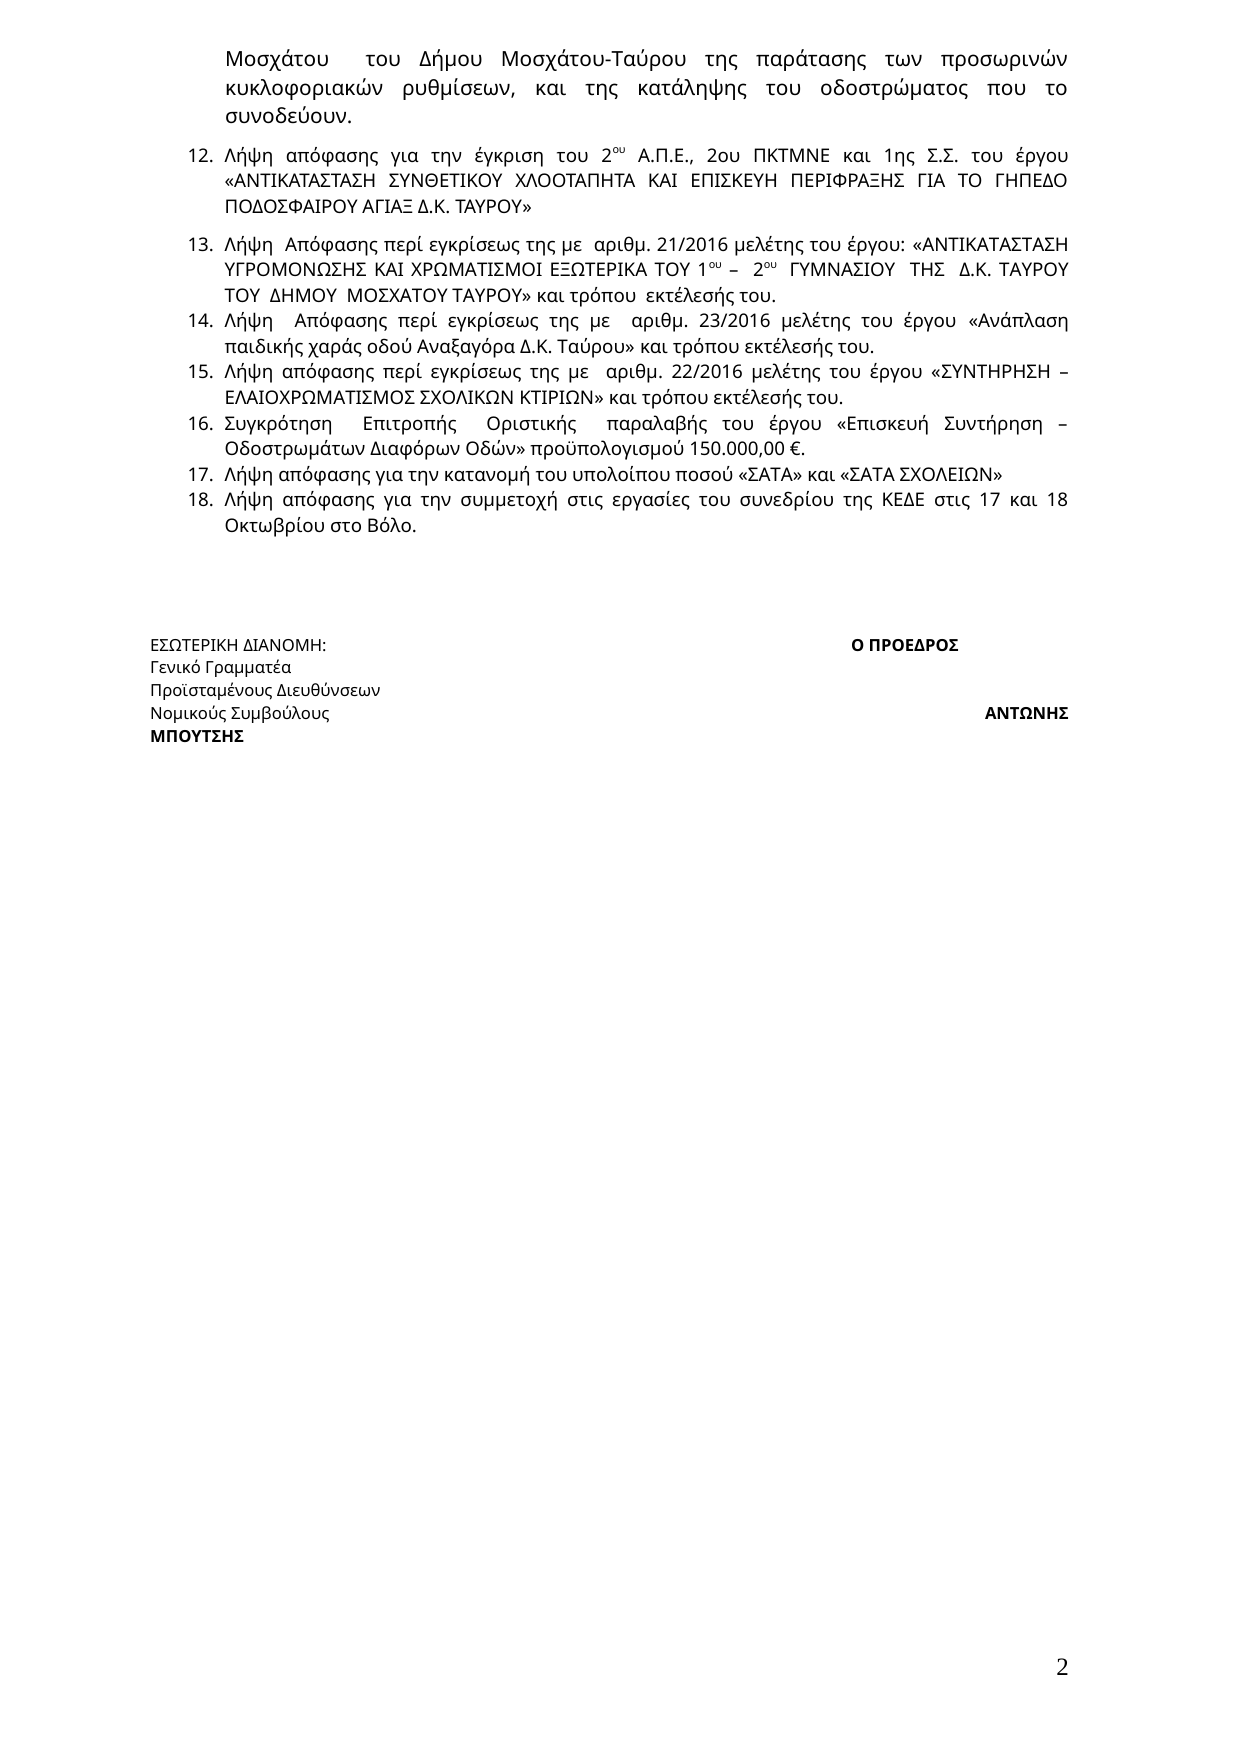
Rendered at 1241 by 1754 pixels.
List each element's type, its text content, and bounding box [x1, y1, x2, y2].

text Γενικό Γραμματέα [150, 656, 1069, 679]
text Νομικούς Συμβούλους ΑΝΤΩΝΗΣ ΜΠΟΥΤΣΗΣ [150, 702, 1069, 747]
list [187, 44, 1069, 130]
list Λήψη απόφασης για την έγκριση του 2ου Α.Π.Ε., 2ου ΠΚΤΜΝΕ και 1ης Σ.Σ. του έργου «ΑΝΤΙΚΑΤΑΣΤΑΣΗ ΣΥΝΘΕΤΙΚΟΥ ΧΛΟΟΤΑΠΗΤΑ ΚΑΙ ΕΠΙΣΚΕΥΗ ΠΕΡΙΦΡΑΞΗΣ ΓΙΑ ΤΟ ΓΗΠΕΔΟ ΠΟΔΟΣΦΑΙΡΟΥ ΑΓΙΑΞ Δ.Κ. ΤΑΥΡΟΥ» [187, 142, 1069, 219]
text ΕΣΩΤΕΡΙΚΗ ΔΙΑΝΟΜΗ: Ο ΠΡΟΕΔΡΟΣ [150, 633, 1069, 656]
list Λήψη απόφασης για την συμμετοχή στις εργασίες του συνεδρίου της ΚΕΔΕ στις 17 και 18 Οκτωβρίου στο Βόλο. [187, 486, 1069, 537]
list Συγκρότηση Επιτροπής Οριστικής παραλαβής του έργου «Επισκευή Συντήρηση – Οδοστρωμάτων Διαφόρων Οδών» προϋπολογισμού 150.000,00 €. [187, 410, 1069, 461]
list Λήψη Απόφασης περί εγκρίσεως της με αριθμ. 21/2016 μελέτης του έργου: «ΑΝΤΙΚΑΤΑΣΤΑΣΗ ΥΓΡΟΜΟΝΩΣΗΣ ΚΑΙ ΧΡΩΜΑΤΙΣΜΟΙ ΕΞΩΤΕΡΙΚΑ ΤΟΥ 1ου – 2ου ΓΥΜΝΑΣΙΟΥ ΤΗΣ Δ.Κ. ΤΑΥΡΟΥ ΤΟΥ ΔΗΜΟΥ ΜΟΣΧΑΤΟΥ ΤΑΥΡΟΥ» και τρόπου εκτέλεσής του. [187, 231, 1069, 308]
text Προϊσταμένους Διευθύνσεων [150, 679, 1069, 702]
list Λήψη απόφασης περί εγκρίσεως της με αριθμ. 22/2016 μελέτης του έργου «ΣΥΝΤΗΡΗΣΗ – ΕΛΑΙΟΧΡΩΜΑΤΙΣΜΟΣ ΣΧΟΛΙΚΩΝ ΚΤΙΡΙΩΝ» και τρόπου εκτέλεσής του. [187, 359, 1069, 410]
list Λήψη Απόφασης περί εγκρίσεως της με αριθμ. 23/2016 μελέτης του έργου «Ανάπλαση παιδικής χαράς οδού Αναξαγόρα Δ.Κ. Ταύρου» και τρόπου εκτέλεσής του. [187, 308, 1069, 359]
list Λήψη απόφασης για την κατανομή του υπολοίπου ποσού «ΣΑΤΑ» και «ΣΑΤΑ ΣΧΟΛΕΙΩΝ» [187, 461, 1069, 486]
